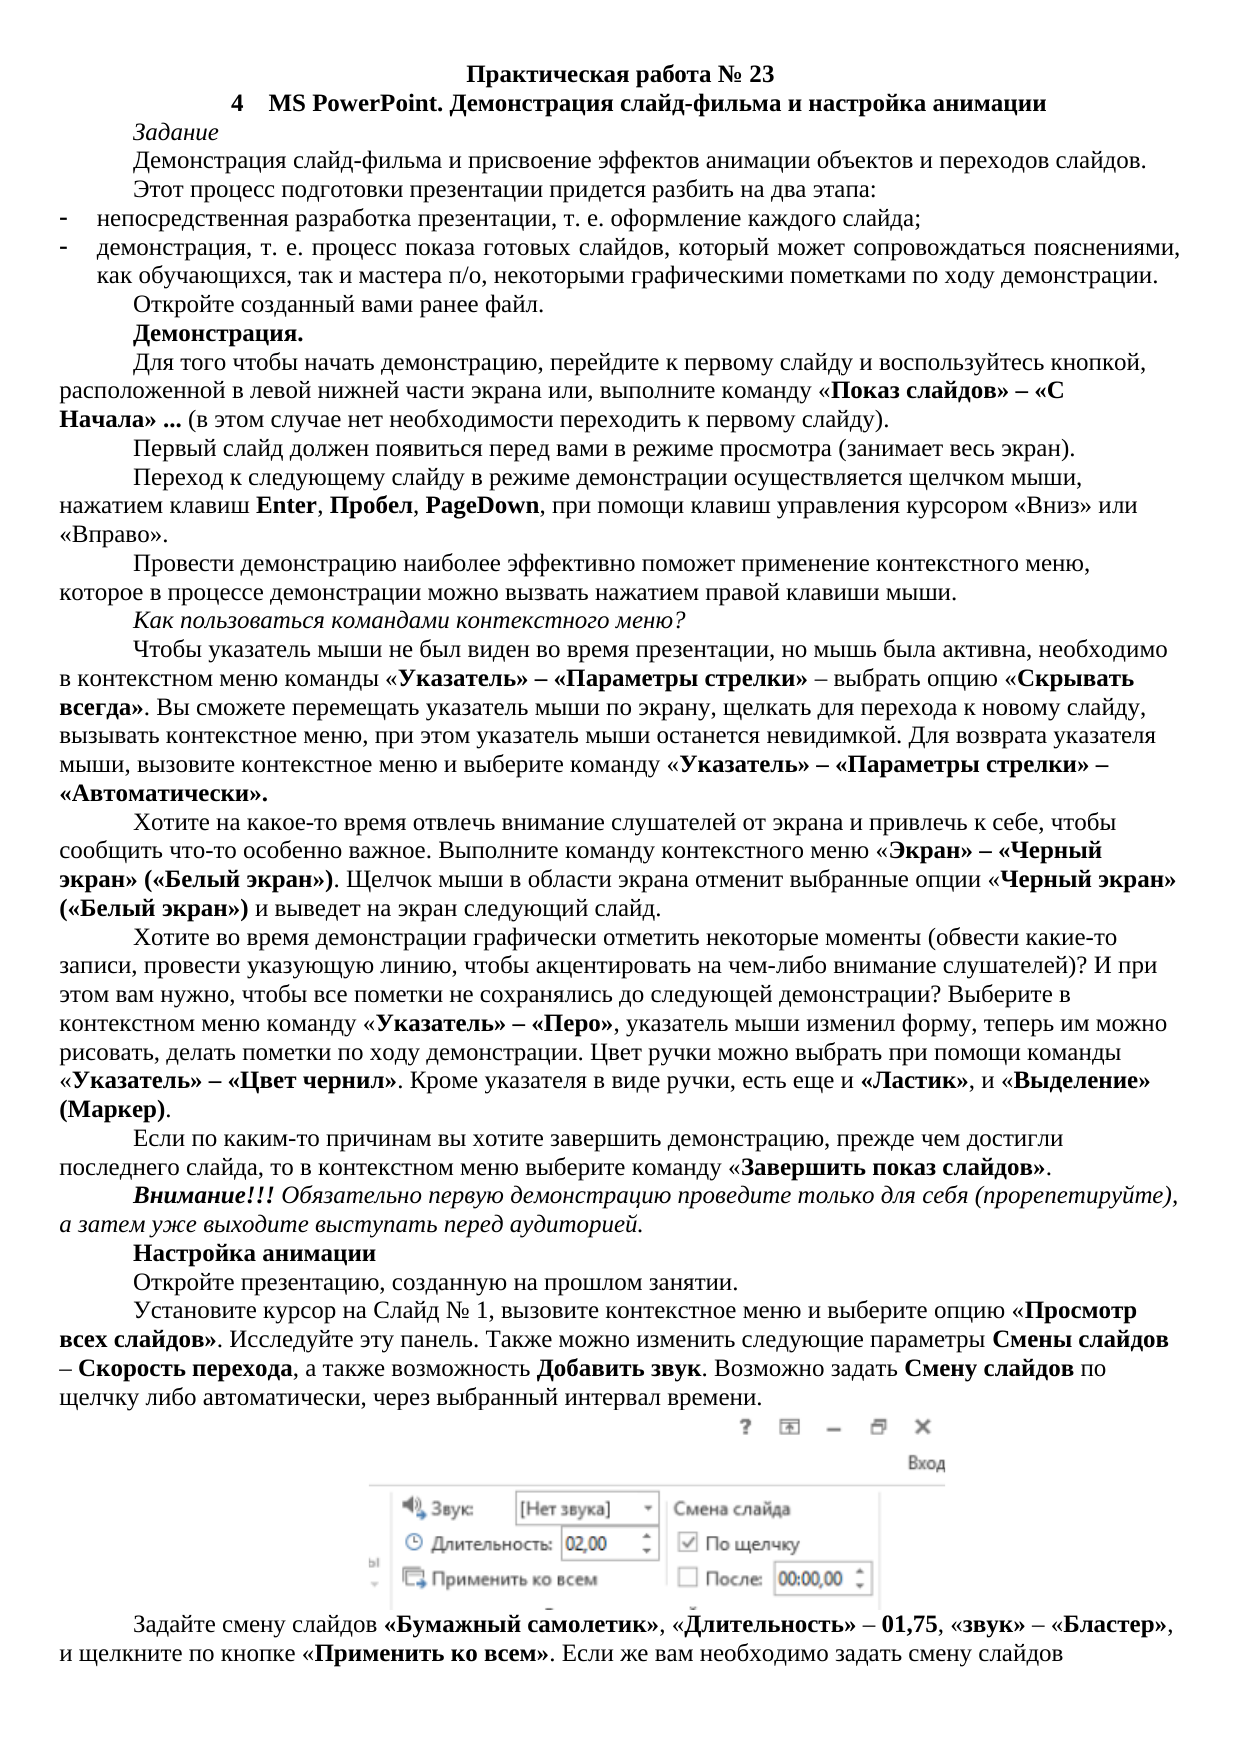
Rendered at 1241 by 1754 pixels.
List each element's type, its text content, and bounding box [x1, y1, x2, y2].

text Настройка анимации [59, 1238, 1181, 1267]
text Хотите на какое-то время отвлечь внимание слушателей от экрана и привлечь к себе, чтобы сообщить что-то особенно важное. Выполните команду контекстного меню «Экран» – «Черный экран» («Белый экран»). Щелчок мыши в области экрана отменит выбранные опции «Черный экран» («Белый экран») и выведет на экран следующий слайд. [59, 807, 1181, 922]
text Демонстрация. [59, 318, 1181, 347]
text Как пользоваться командами контекстного меню? [59, 605, 1181, 634]
text Откройте созданный вами ранее файл. [59, 289, 1181, 318]
text Для того чтобы начать демонстрацию, перейдите к первому слайду и воспользуйтесь кнопкой, расположенной в левой нижней части экрана или, выполните команду «Показ слайдов» – «С Начала» ... (в этом случае нет необходимости переходить к первому слайду). [59, 347, 1181, 433]
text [59, 1609, 1181, 1667]
picture [368, 1410, 946, 1610]
text Откройте презентацию, созданную на прошлом занятии. [59, 1267, 1181, 1295]
subtitle Практическая работа № 23 [59, 59, 1181, 88]
text Задание [59, 117, 1181, 145]
text Установите курсор на Слайд № 1, вызовите контекстное меню и выберите опцию «Просмотр всех слайдов». Исследуйте эту панель. Также можно изменить следующие параметры Смены слайдов – Скорость перехода, а также возможность Добавить звук. Возможно задать Смену слайдов по щелчку либо автоматически, через выбранный интервал времени. [59, 1295, 1181, 1410]
text Внимание!!! Обязательно первую демонстрацию проведите только для себя (прорепетируйте), а затем уже выходите выступать перед аудиторией. [59, 1180, 1181, 1238]
text Хотите во время демонстрации графически отметить некоторые моменты (обвести какие-то записи, провести указующую линию, чтобы акцентировать на чем-либо внимание слушателей)? И при этом вам нужно, чтобы все пометки не сохранялись до следующей демонстрации? Выберите в контекстном меню команду «Указатель» – «Перо», указатель мыши изменил форму, теперь им можно рисовать, делать пометки по ходу демонстрации. Цвет ручки можно выбрать при помощи команды «Указатель» – «Цвет чернил». Кроме указателя в виде ручки, есть еще и «Ластик», и «Выделение» (Маркер). [59, 922, 1181, 1123]
text Провести демонстрацию наиболее эффективно поможет применение контекстного меню, которое в процессе демонстрации можно вызвать нажатием правой клавиши мыши. [59, 548, 1181, 605]
text Переход к следующему слайду в режиме демонстрации осуществляется щелчком мыши, нажатием клавиш Enter, Пробел, PageDown, при помощи клавиш управления курсором «Вниз» или «Вправо». [59, 462, 1181, 548]
text Первый слайд должен появиться перед вами в режиме просмотра (занимает весь экран). [59, 433, 1181, 462]
list демонстрация, т. е. процесс показа готовых слайдов, который может сопровождаться пояснениями, как обучающихся, так и мастера п/о, некоторыми графическими пометками по ходу демонстрации. [59, 232, 1181, 289]
subtitle MS PowerPoint. Демонстрация слайд-фильма и настройка анимации [97, 88, 1181, 117]
text Демонстрация слайд-фильма и присвоение эффектов анимации объектов и переходов слайдов. [59, 145, 1181, 174]
text Этот процесс подготовки презентации придется разбить на два этапа: [59, 174, 1181, 203]
text Если по каким-то причинам вы хотите завершить демонстрацию, прежде чем достигли последнего слайда, то в контекстном меню выберите команду «Завершить показ слайдов». [59, 1123, 1181, 1180]
list непосредственная разработка презентации, т. е. оформление каждого слайда; [59, 203, 1181, 232]
text Чтобы указатель мыши не был виден во время презентации, но мышь была активна, необходимо в контекстном меню команды «Указатель» – «Параметры стрелки» – выбрать опцию «Скрывать всегда». Вы сможете перемещать указатель мыши по экрану, щелкать для перехода к новому слайду, вызывать контекстное меню, при этом указатель мыши останется невидимкой. Для возврата указателя мыши, вызовите контекстное меню и выберите команду «Указатель» – «Параметры стрелки» – «Автоматически». [59, 634, 1181, 807]
